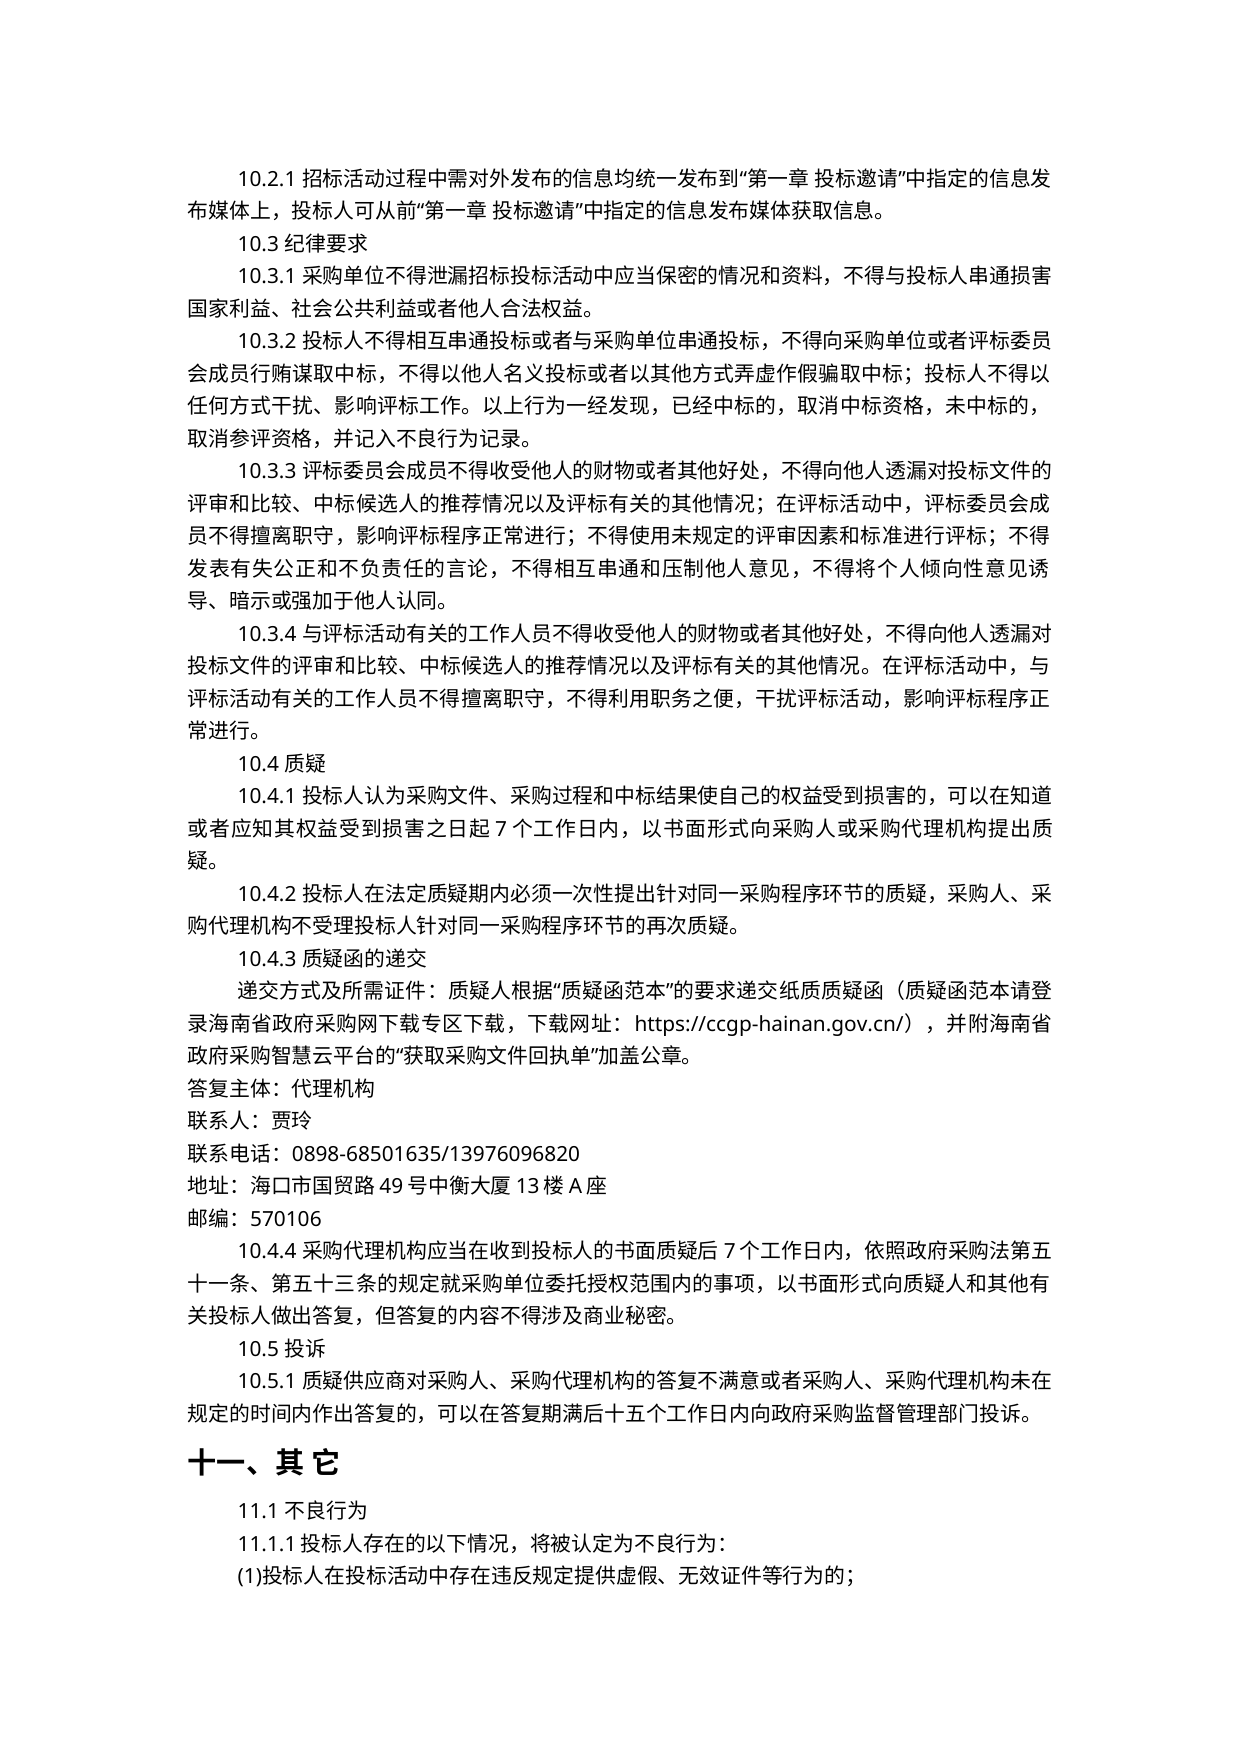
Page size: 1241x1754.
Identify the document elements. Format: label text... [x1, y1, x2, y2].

text 10.3.4 与评标活动有关的工作人员不得收受他人的财物或者其他好处，不得向他人透漏对投标文件的评审和比较、中标候选人的推荐情况以及评标有关的其他情况。在评标活动中，与评标活动有关的工作人员不得擅离职守，不得利用职务之便，干扰评标活动，影响评标程序正常进行。 [187, 617, 1053, 747]
text 联系人：贾玲 [187, 1104, 1053, 1137]
text 10.5.1 质疑供应商对采购人、采购代理机构的答复不满意或者采购人、采购代理机构未在规定的时间内作出答复的，可以在答复期满后十五个工作日内向政府采购监督管理部门投诉。 [187, 1364, 1053, 1429]
text 联系电话：0898-68501635/13976096820 [187, 1137, 1053, 1169]
text 递交方式及所需证件：质疑人根据“质疑函范本”的要求递交纸质质疑函（质疑函范本请登录海南省政府采购网下载专区下载，下载网址：https://ccgp-hainan.gov.cn/），并附海南省政府采购智慧云平台的“获取采购文件回执单”加盖公章。 [187, 974, 1053, 1072]
text 答复主体：代理机构 [187, 1072, 1053, 1104]
text 10.3.2 投标人不得相互串通投标或者与采购单位串通投标，不得向采购单位或者评标委员会成员行贿谋取中标，不得以他人名义投标或者以其他方式弄虚作假骗取中标；投标人不得以任何方式干扰、影响评标工作。以上行为一经发现，已经中标的，取消中标资格，未中标的，取消参评资格，并记入不良行为记录。 [187, 324, 1053, 454]
text 11.1 不良行为 [187, 1494, 1053, 1527]
text 10.3 纪律要求 [187, 227, 1053, 259]
text 10.4.2 投标人在法定质疑期内必须一次性提出针对同一采购程序环节的质疑，采购人、采购代理机构不受理投标人针对同一采购程序环节的再次质疑。 [187, 877, 1053, 942]
text 10.4.1 投标人认为采购文件、采购过程和中标结果使自己的权益受到损害的，可以在知道或者应知其权益受到损害之日起7个工作日内，以书面形式向采购人或采购代理机构提出质疑。 [187, 779, 1053, 877]
text 10.3.3 评标委员会成员不得收受他人的财物或者其他好处，不得向他人透漏对投标文件的评审和比较、中标候选人的推荐情况以及评标有关的其他情况；在评标活动中，评标委员会成员不得擅离职守，影响评标程序正常进行；不得使用未规定的评审因素和标准进行评标；不得发表有失公正和不负责任的言论，不得相互串通和压制他人意见，不得将个人倾向性意见诱导、暗示或强加于他人认同。 [187, 454, 1053, 617]
text 邮编：570106 [187, 1202, 1053, 1234]
text 地址：海口市国贸路49号中衡大厦13楼A座 [187, 1169, 1053, 1202]
text 11.1.1投标人存在的以下情况，将被认定为不良行为： [187, 1527, 1053, 1559]
text 10.3.1 采购单位不得泄漏招标投标活动中应当保密的情况和资料，不得与投标人串通损害国家利益、社会公共利益或者他人合法权益。 [187, 259, 1053, 324]
text 十一、其 它 [187, 1429, 1053, 1494]
text 10.5 投诉 [187, 1332, 1053, 1364]
text 10.4.4 采购代理机构应当在收到投标人的书面质疑后7个工作日内，依照政府采购法第五十一条、第五十三条的规定就采购单位委托授权范围内的事项，以书面形式向质疑人和其他有关投标人做出答复，但答复的内容不得涉及商业秘密。 [187, 1234, 1053, 1332]
text 10.2.1 招标活动过程中需对外发布的信息均统一发布到“第一章 投标邀请”中指定的信息发布媒体上，投标人可从前“第一章 投标邀请”中指定的信息发布媒体获取信息。 [187, 162, 1053, 227]
text (1)投标人在投标活动中存在违反规定提供虚假、无效证件等行为的； [187, 1559, 1053, 1592]
text 10.4.3 质疑函的递交 [187, 942, 1053, 974]
text 10.4 质疑 [187, 747, 1053, 779]
